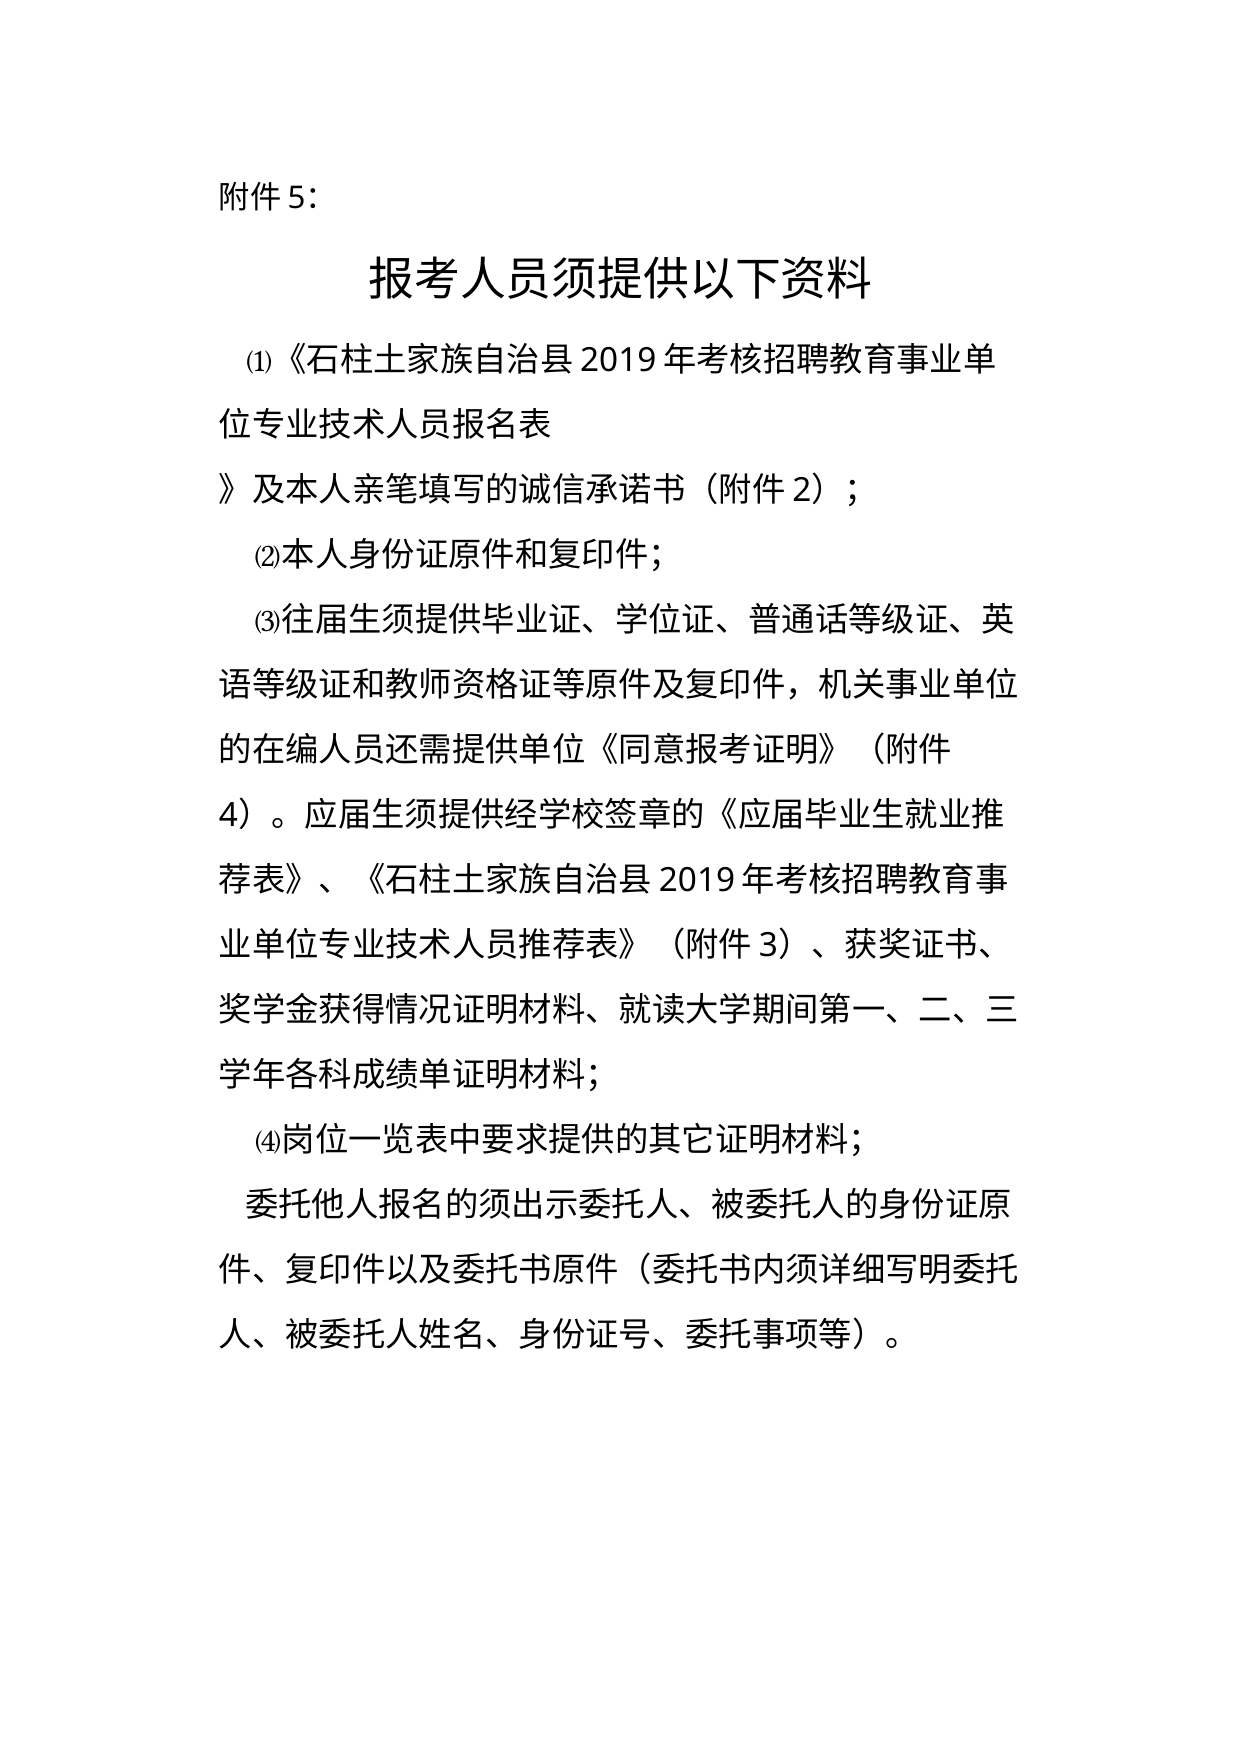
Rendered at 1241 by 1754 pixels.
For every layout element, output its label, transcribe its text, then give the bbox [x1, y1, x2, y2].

text ⑷岗位一览表中要求提供的其它证明材料； [219, 1104, 1021, 1169]
text ⑴《石柱土家族自治县2019年考核招聘教育事业单位专业技术人员报名表 [219, 324, 1021, 454]
text 委托他人报名的须出示委托人、被委托人的身份证原件、复印件以及委托书原件（委托书内须详细写明委托人、被委托人姓名、身份证号、委托事项等）。 [219, 1169, 1021, 1364]
text ⑶往届生须提供毕业证、学位证、普通话等级证、英语等级证和教师资格证等原件及复印件，机关事业单位的在编人员还需提供单位《同意报考证明》（附件4）。应届生须提供经学校签章的《应届毕业生就业推荐表》、《石柱土家族自治县2019年考核招聘教育事业单位专业技术人员推荐表》（附件3）、获奖证书、奖学金获得情况证明材料、就读大学期间第一、二、三学年各科成绩单证明材料； [219, 584, 1021, 1104]
text 附件5： [219, 162, 1021, 227]
text 》及本人亲笔填写的诚信承诺书（附件2）； [219, 454, 1021, 519]
text ⑵本人身份证原件和复印件； [219, 519, 1021, 584]
text 报考人员须提供以下资料 [219, 227, 1021, 324]
